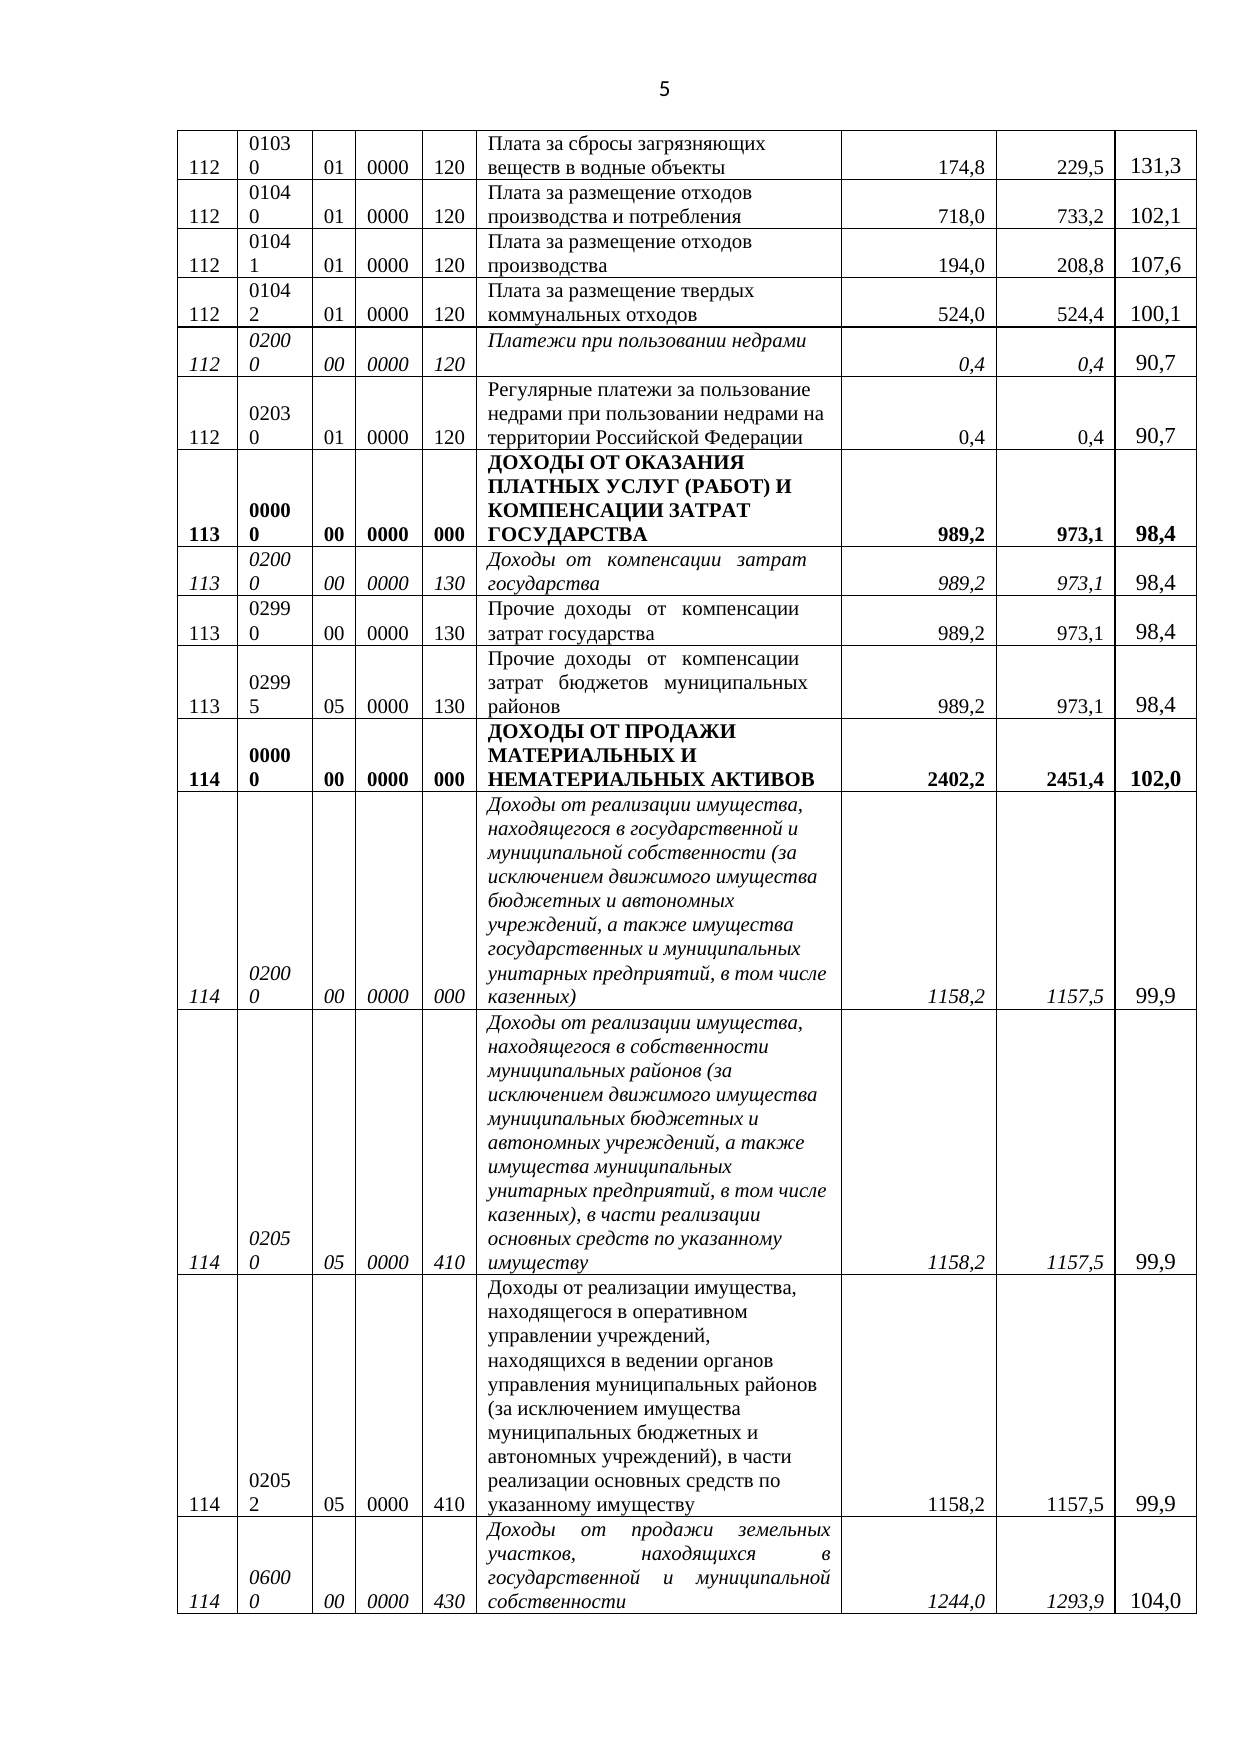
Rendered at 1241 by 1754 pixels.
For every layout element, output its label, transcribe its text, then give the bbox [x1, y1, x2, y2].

table_cell 120 [423, 131, 476, 179]
table_cell 410 [423, 1010, 476, 1274]
table_cell 0,4 [842, 328, 996, 376]
table_cell 112 [178, 180, 237, 228]
table_cell 174,8 [842, 131, 996, 179]
table_cell 989,2 [842, 646, 996, 718]
table_cell 0000 [356, 547, 422, 595]
table_cell Доходы от реализации имущества, находящегося в оперативном управлении учреждений, находящихся в ведении органов управления муниципальных районов (за исключением имущества муниципальных бюджетных и автономных учреждений), в части реализации основных средств по указанному имуществу [477, 1275, 841, 1516]
table_cell 06000 [238, 1517, 312, 1613]
table_cell 130 [423, 646, 476, 718]
table_cell 2402,2 [842, 719, 996, 791]
table_cell 113 [178, 646, 237, 718]
table_cell Плата за размещение твердых коммунальных отходов [477, 278, 841, 326]
table_cell 114 [178, 1275, 237, 1516]
table_cell 01 [313, 229, 355, 277]
table_cell 02050 [238, 1010, 312, 1274]
table_cell 430 [423, 1517, 476, 1613]
table_cell 1157,5 [997, 792, 1114, 1008]
table_cell 107,6 [1116, 229, 1196, 277]
table_cell 112 [178, 328, 237, 376]
table_cell 02052 [238, 1275, 312, 1516]
table_cell Доходы от реализации имущества, находящегося в государственной и муниципальной собственности (за исключением движимого имущества бюджетных и автономных учреждений, а также имущества государственных и муниципальных унитарных предприятий, в том числе казенных) [477, 792, 841, 1008]
table_cell 194,0 [842, 229, 996, 277]
table_cell 02000 [238, 328, 312, 376]
table_cell 410 [423, 1275, 476, 1516]
table_cell 2451,4 [997, 719, 1114, 791]
table_cell 00000 [238, 450, 312, 546]
table_cell 0,4 [997, 377, 1114, 449]
table_cell 112 [178, 278, 237, 326]
table_cell 02000 [238, 547, 312, 595]
table_cell 0000 [356, 278, 422, 326]
table_cell 01 [313, 377, 355, 449]
table_cell 000 [423, 792, 476, 1008]
table_cell 99,9 [1116, 1010, 1196, 1274]
table_cell 102,1 [1116, 180, 1196, 228]
table_cell 112 [178, 229, 237, 277]
table_cell 0000 [356, 1010, 422, 1274]
table_cell Плата за размещение отходов производства и потребления [477, 180, 841, 228]
table_cell 98,4 [1116, 596, 1196, 644]
table_cell 0000 [356, 377, 422, 449]
table_cell 114 [178, 792, 237, 1008]
table_cell Регулярные платежи за пользование недрами при пользовании недрами на территории Российской Федерации [477, 377, 841, 449]
table_cell 0000 [356, 229, 422, 277]
table_cell 00 [313, 547, 355, 595]
table_cell 0000 [356, 131, 422, 179]
table_cell 973,1 [997, 547, 1114, 595]
table_cell 130 [423, 547, 476, 595]
table_cell 02990 [238, 596, 312, 644]
table_cell 0000 [356, 1517, 422, 1613]
table_cell ДОХОДЫ ОТ ОКАЗАНИЯ ПЛАТНЫХ УСЛУГ (РАБОТ) И КОМПЕНСАЦИИ ЗАТРАТ ГОСУДАРСТВА [477, 450, 841, 546]
table_cell 104,0 [1116, 1517, 1196, 1613]
table_cell 112 [178, 131, 237, 179]
table_cell 01 [313, 180, 355, 228]
table_cell 98,4 [1116, 646, 1196, 718]
table_cell 120 [423, 278, 476, 326]
table_cell 90,7 [1116, 328, 1196, 376]
table_cell 0000 [356, 328, 422, 376]
table_cell Платежи при пользовании недрами [477, 328, 841, 376]
table_cell 113 [178, 596, 237, 644]
table_cell 00 [313, 450, 355, 546]
table_cell 0000 [356, 450, 422, 546]
table_cell 000 [423, 719, 476, 791]
table_cell 0000 [356, 180, 422, 228]
table_cell 1244,0 [842, 1517, 996, 1613]
table_cell 00 [313, 596, 355, 644]
table_cell 01 [313, 278, 355, 326]
table_cell 102,0 [1116, 719, 1196, 791]
table_cell 113 [178, 547, 237, 595]
table_cell 989,2 [842, 450, 996, 546]
table_cell 973,1 [997, 450, 1114, 546]
table_cell 718,0 [842, 180, 996, 228]
table_cell 114 [178, 719, 237, 791]
table_cell 120 [423, 328, 476, 376]
table_cell 524,4 [997, 278, 1114, 326]
table_cell 130 [423, 596, 476, 644]
table_cell 973,1 [997, 596, 1114, 644]
table_cell Доходы от компенсации затрат государства [477, 547, 841, 595]
table_cell 0000 [356, 792, 422, 1008]
table_cell 1157,5 [997, 1275, 1114, 1516]
table_cell 113 [178, 450, 237, 546]
table_cell 00 [313, 719, 355, 791]
table_cell 99,9 [1116, 792, 1196, 1008]
table_cell 0000 [356, 1275, 422, 1516]
table_cell 120 [423, 180, 476, 228]
table_cell 1157,5 [997, 1010, 1114, 1274]
table_cell 0,4 [997, 328, 1114, 376]
table_cell 0000 [356, 646, 422, 718]
table_cell 229,5 [997, 131, 1114, 179]
table_cell 02030 [238, 377, 312, 449]
table_cell 0,4 [842, 377, 996, 449]
table_cell 0000 [356, 596, 422, 644]
table_cell 1158,2 [842, 1010, 996, 1274]
table_cell ДОХОДЫ ОТ ПРОДАЖИ МАТЕРИАЛЬНЫХ И НЕМАТЕРИАЛЬНЫХ АКТИВОВ [477, 719, 841, 791]
table_cell 02000 [238, 792, 312, 1008]
table_cell 733,2 [997, 180, 1114, 228]
table_cell 01 [313, 131, 355, 179]
table_cell 98,4 [1116, 450, 1196, 546]
table_cell 524,0 [842, 278, 996, 326]
table_cell 05 [313, 646, 355, 718]
table_cell 973,1 [997, 646, 1114, 718]
table_cell Плата за размещение отходов производства [477, 229, 841, 277]
table_cell 1293,9 [997, 1517, 1114, 1613]
table_cell 1158,2 [842, 792, 996, 1008]
table_cell Доходы от реализации имущества, находящегося в собственности муниципальных районов (за исключением движимого имущества муниципальных бюджетных и автономных учреждений, а также имущества муниципальных унитарных предприятий, в том числе казенных), в части реализации основных средств по указанному имуществу [477, 1010, 841, 1274]
table_cell 01041 [238, 229, 312, 277]
table_cell 000 [423, 450, 476, 546]
table_cell 100,1 [1116, 278, 1196, 326]
table_cell Прочие доходы от компенсации затрат государства [477, 596, 841, 644]
table_cell 01030 [238, 131, 312, 179]
table_cell 120 [423, 229, 476, 277]
table_cell 131,3 [1116, 131, 1196, 179]
table_cell 01040 [238, 180, 312, 228]
table_cell 112 [178, 377, 237, 449]
table_cell 989,2 [842, 547, 996, 595]
table_cell 00 [313, 1517, 355, 1613]
table_cell Доходы от продажи земельных участков, находящихся в государственной и муниципальной собственности [477, 1517, 841, 1613]
table_cell 02995 [238, 646, 312, 718]
table_cell 05 [313, 1010, 355, 1274]
table_cell 00000 [238, 719, 312, 791]
table_cell 00 [313, 328, 355, 376]
table_cell 99,9 [1116, 1275, 1196, 1516]
table_cell Плата за сбросы загрязняющих веществ в водные объекты [477, 131, 841, 179]
table_cell 114 [178, 1010, 237, 1274]
table_cell 0000 [356, 719, 422, 791]
table_cell 98,4 [1116, 547, 1196, 595]
table_cell 90,7 [1116, 377, 1196, 449]
table_cell 989,2 [842, 596, 996, 644]
table_cell 208,8 [997, 229, 1114, 277]
table_cell 120 [423, 377, 476, 449]
table_cell Прочие доходы от компенсации затрат бюджетов муниципальных районов [477, 646, 841, 718]
table_cell 114 [178, 1517, 237, 1613]
table_cell 05 [313, 1275, 355, 1516]
table_cell 1158,2 [842, 1275, 996, 1516]
table_cell 00 [313, 792, 355, 1008]
table_cell 01042 [238, 278, 312, 326]
